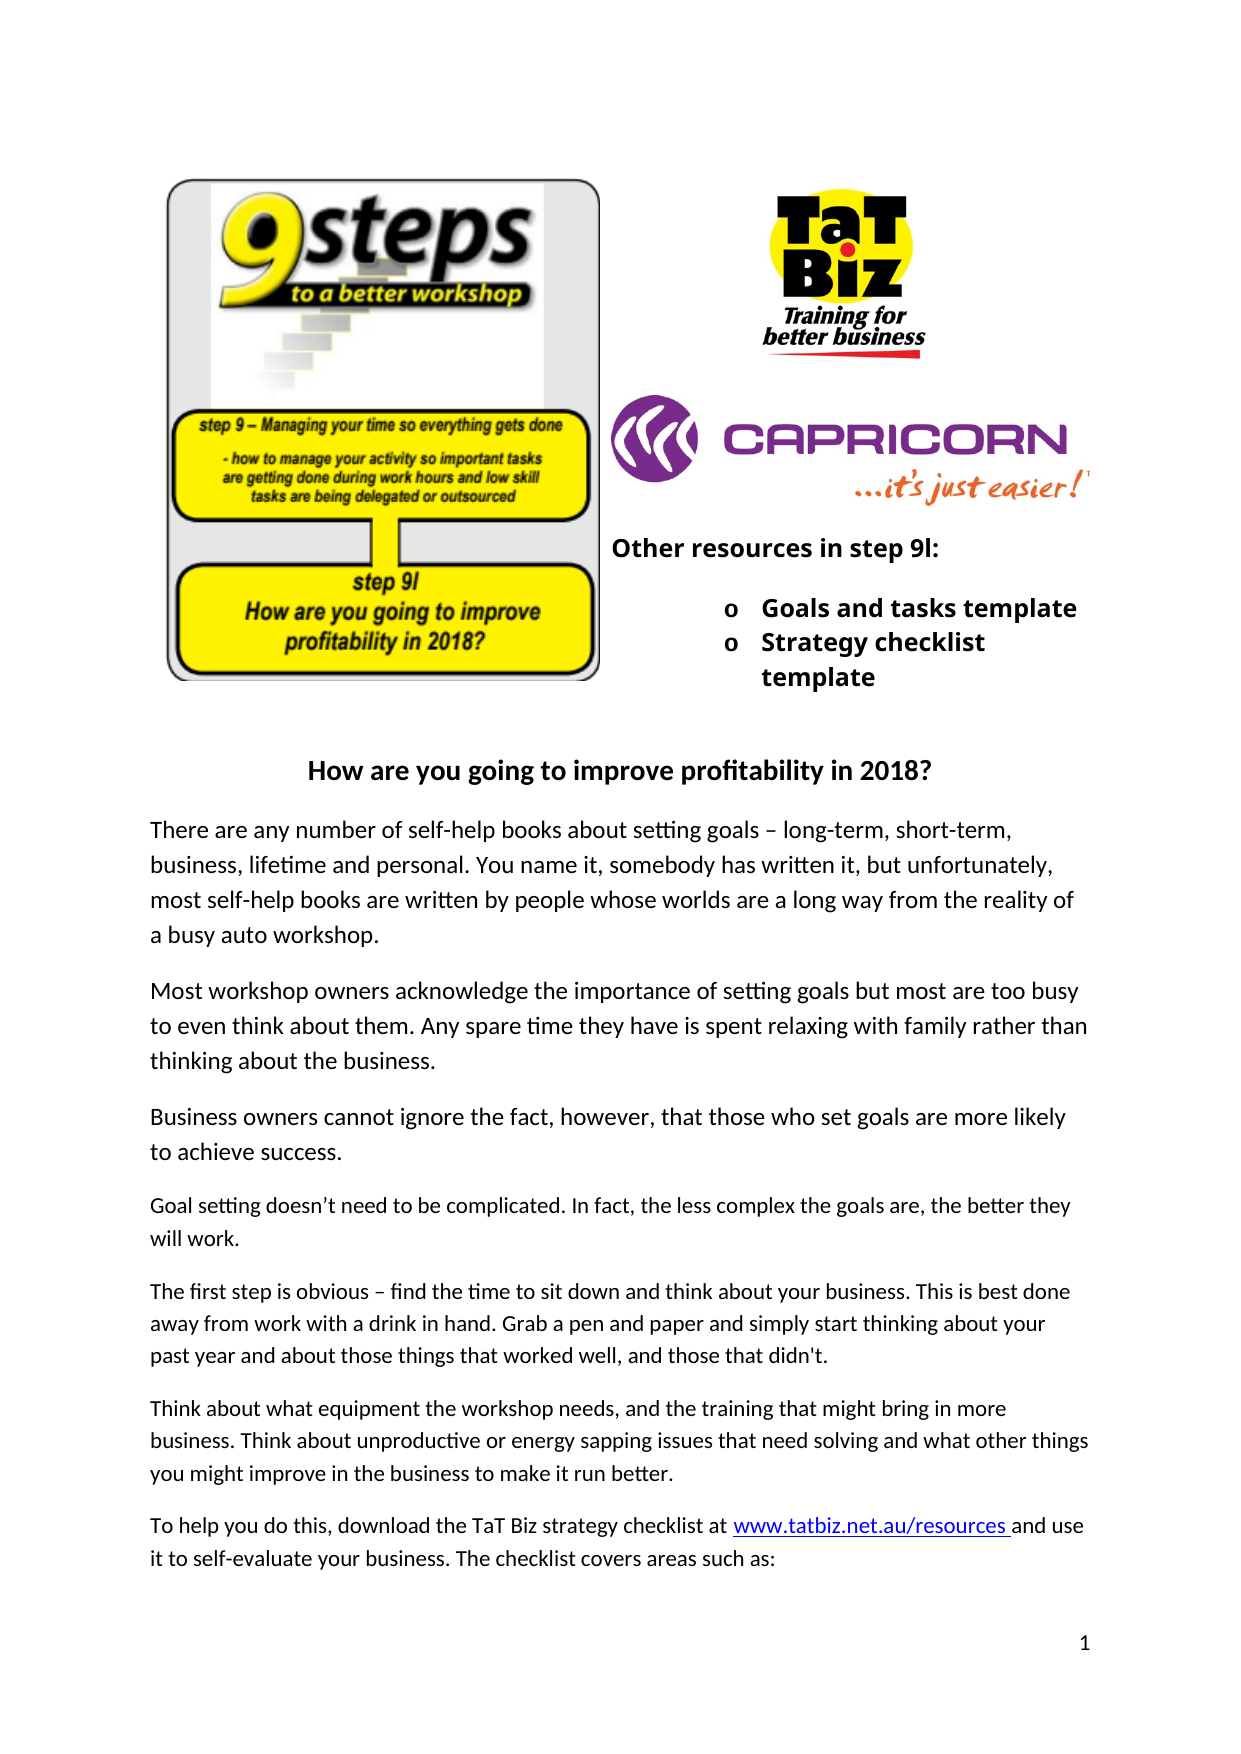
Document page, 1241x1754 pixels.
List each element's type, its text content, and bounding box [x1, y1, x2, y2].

table_header [150, 179, 600, 752]
text Most workshop owners acknowledge the importance of setting goals but most are too busy to even think about them. Any spare time they have is spent relaxing with family rather than thinking about the business. [150, 975, 1090, 1076]
table_header Other resources in step 9l: Goals and tasks template Strategy checklist template [600, 179, 1090, 752]
text Goal setting doesn’t need to be complicated. In fact, the less complex the goals are, the better they will work. [150, 1192, 1090, 1252]
picture [749, 178, 941, 371]
picture [611, 395, 1091, 506]
text Business owners cannot ignore the fact, however, that those who set goals are more likely to achieve success. [150, 1101, 1090, 1166]
text To help you do this, download the TaT Biz strategy checklist at www.tatbiz.net.au/resources and use it to self-evaluate your business. The checklist covers areas such as: [150, 1512, 1090, 1572]
text How are you going to improve profitability in 2018? [150, 752, 1090, 788]
text Think about what equipment the workshop needs, and the training that might bring in more business. Think about unproductive or energy sapping issues that need solving and what other things you might improve in the business to make it run better. [150, 1394, 1090, 1487]
text There are any number of self-help books about setting goals – long-term, short-term, business, lifetime and personal. You name it, somebody has written it, but unfortunately, most self-help books are written by people whose worlds are a long way from the reality of a busy auto workshop. [150, 814, 1090, 950]
text The first step is obvious – find the time to sit down and think about your business. This is best done away from work with a drink in hand. Grab a pen and paper and simply start thinking about your past year and about those things that worked well, and those that didn't. [150, 1277, 1090, 1369]
